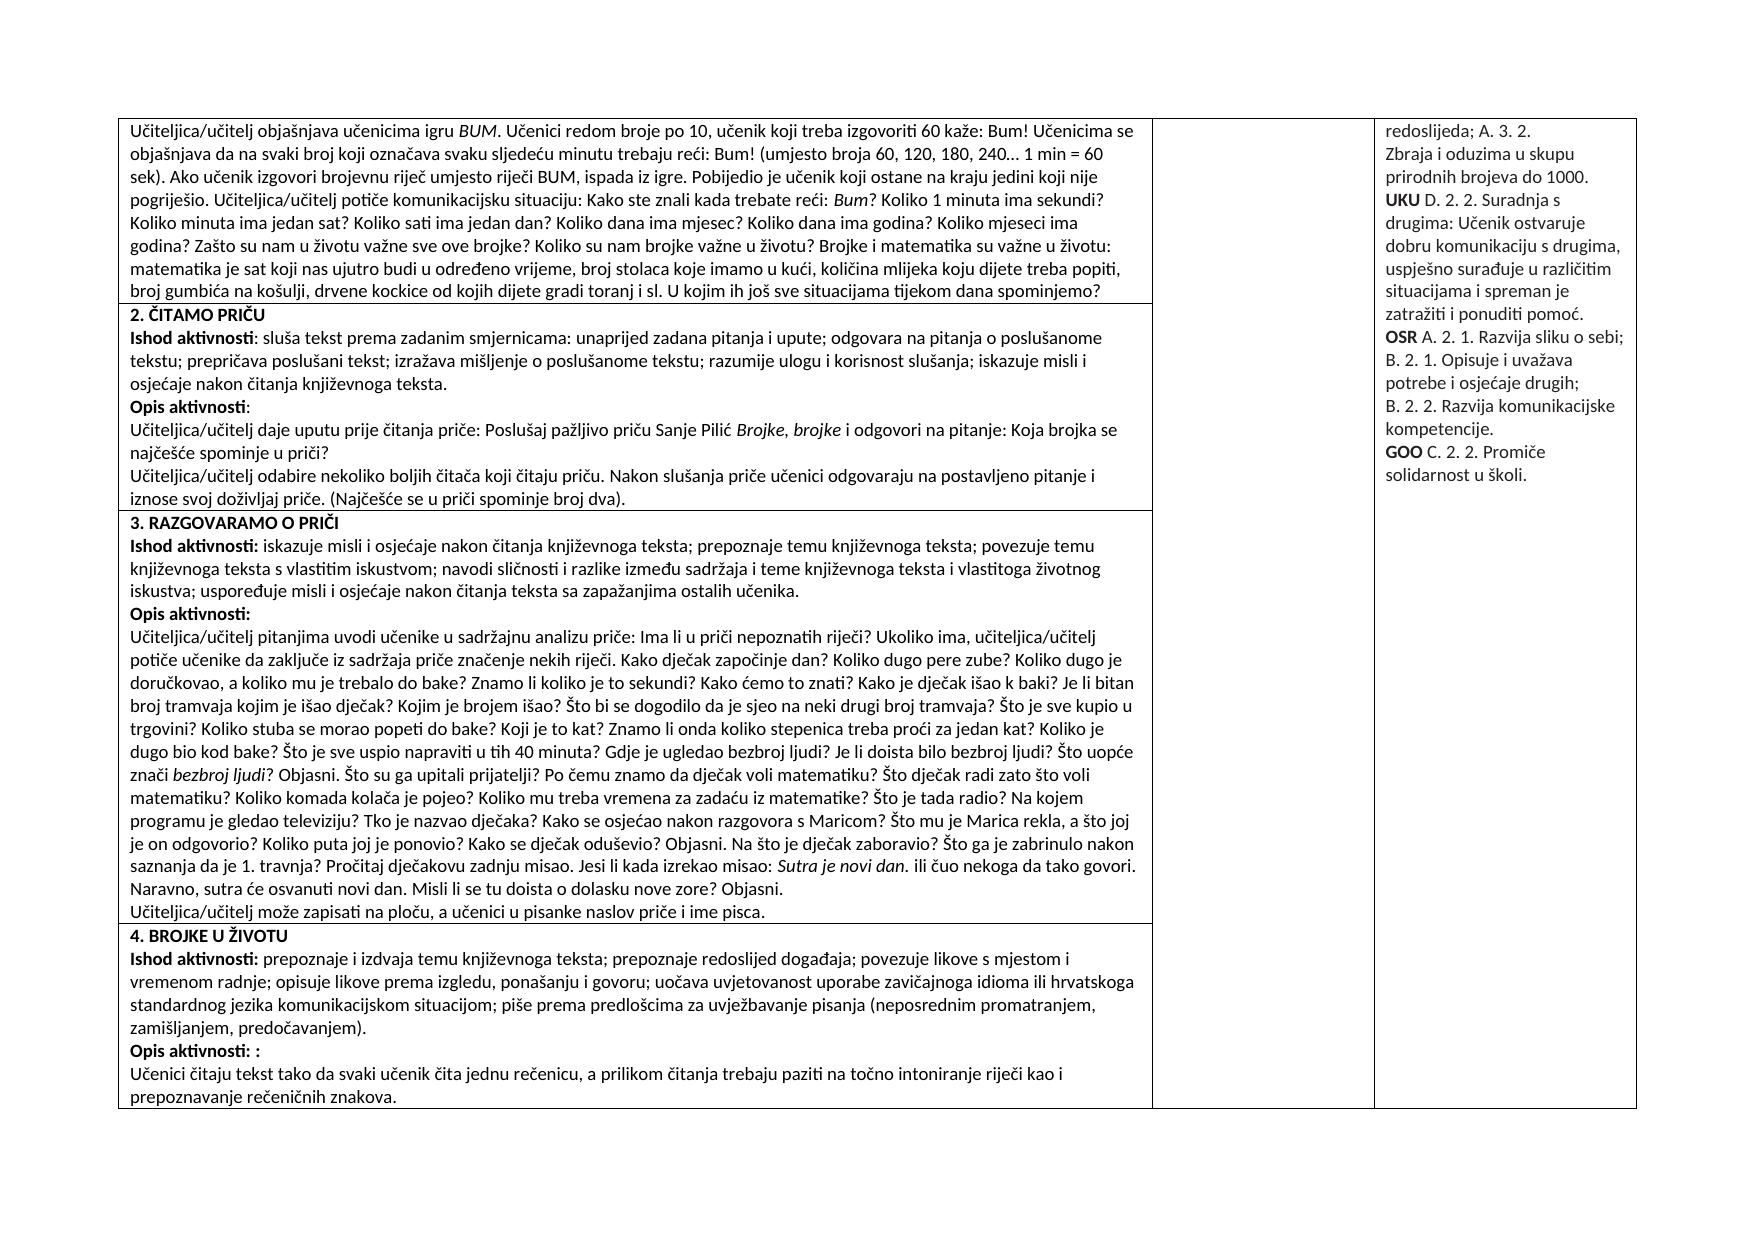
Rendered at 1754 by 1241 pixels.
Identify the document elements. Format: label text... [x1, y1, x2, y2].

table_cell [119, 119, 1152, 302]
table_cell 3. RAZGOVARAMO O PRIČI Ishod aktivnosti: iskazuje misli i osjećaje nakon čitanja književnoga teksta; prepoznaje temu književnoga teksta; povezuje temu književnoga teksta s vlastitim iskustvom; navodi sličnosti i razlike između sadržaja i teme književnoga teksta i vlastitoga životnog iskustva; uspoređuje misli i osjećaje nakon čitanja teksta sa zapažanjima ostalih učenika. Opis aktivnosti: Učiteljica/učitelj pitanjima uvodi učenike u sadržajnu analizu priče: Ima li u priči nepoznatih riječi? Ukoliko ima, učiteljica/učitelj potiče učenike da zaključe iz sadržaja priče značenje nekih riječi. Kako dječak započinje dan? Koliko dugo pere zube? Koliko dugo je doručkovao, a koliko mu je trebalo do bake? Znamo li koliko je to sekundi? Kako ćemo to znati? Kako je dječak išao k baki? Je li bitan broj tramvaja kojim je išao dječak? Kojim je brojem išao? Što bi se dogodilo da je sjeo na neki drugi broj tramvaja? Što je sve kupio u trgovini? Koliko stuba se morao popeti do bake? Koji je to kat? Znamo li onda koliko stepenica treba proći za jedan kat? Koliko je dugo bio kod bake? Što je sve uspio napraviti u tih 40 minuta? Gdje je ugledao bezbroj ljudi? Je li doista bilo bezbroj ljudi? Što uopće znači bezbroj ljudi? Objasni. Što su ga upitali prijatelji? Po čemu znamo da dječak voli matematiku? Što dječak radi zato što voli matematiku? Koliko komada kolača je pojeo? Koliko mu treba vremena za zadaću iz matematike? Što je tada radio? Na kojem programu je gledao televiziju? Tko je nazvao dječaka? Kako se osjećao nakon razgovora s Maricom? Što mu je Marica rekla, a što joj je on odgovorio? Koliko puta joj je ponovio? Kako se dječak oduševio? Objasni. Na što je dječak zaboravio? Što ga je zabrinulo nakon saznanja da je 1. travnja? Pročitaj dječakovu zadnju misao. Jesi li kada izrekao misao: Sutra je novi dan. ili čuo nekoga da tako govori. Naravno, sutra će osvanuti novi dan. Misli li se tu doista o dolasku nove zore? Objasni. Učiteljica/učitelj može zapisati na ploču, a učenici u pisanke naslov priče i ime pisca. [119, 511, 1152, 923]
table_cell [1153, 119, 1374, 1108]
table_cell 2. ČITAMO PRIČU Ishod aktivnosti: sluša tekst prema zadanim smjernicama: unaprijed zadana pitanja i upute; odgovara na pitanja o poslušanome tekstu; prepričava poslušani tekst; izražava mišljenje o poslušanome tekstu; razumije ulogu i korisnost slušanja; iskazuje misli i osjećaje nakon čitanja književnoga teksta. Opis aktivnosti: Učiteljica/učitelj daje uputu prije čitanja priče: Poslušaj pažljivo priču Sanje Pilić Brojke, brojke i odgovori na pitanje: Koja brojka se najčešće spominje u priči? Učiteljica/učitelj odabire nekoliko boljih čitača koji čitaju priču. Nakon slušanja priče učenici odgovaraju na postavljeno pitanje i iznose svoj doživljaj priče. (Najčešće se u priči spominje broj dva). [119, 304, 1152, 510]
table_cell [1375, 119, 1636, 1108]
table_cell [119, 924, 1152, 1108]
